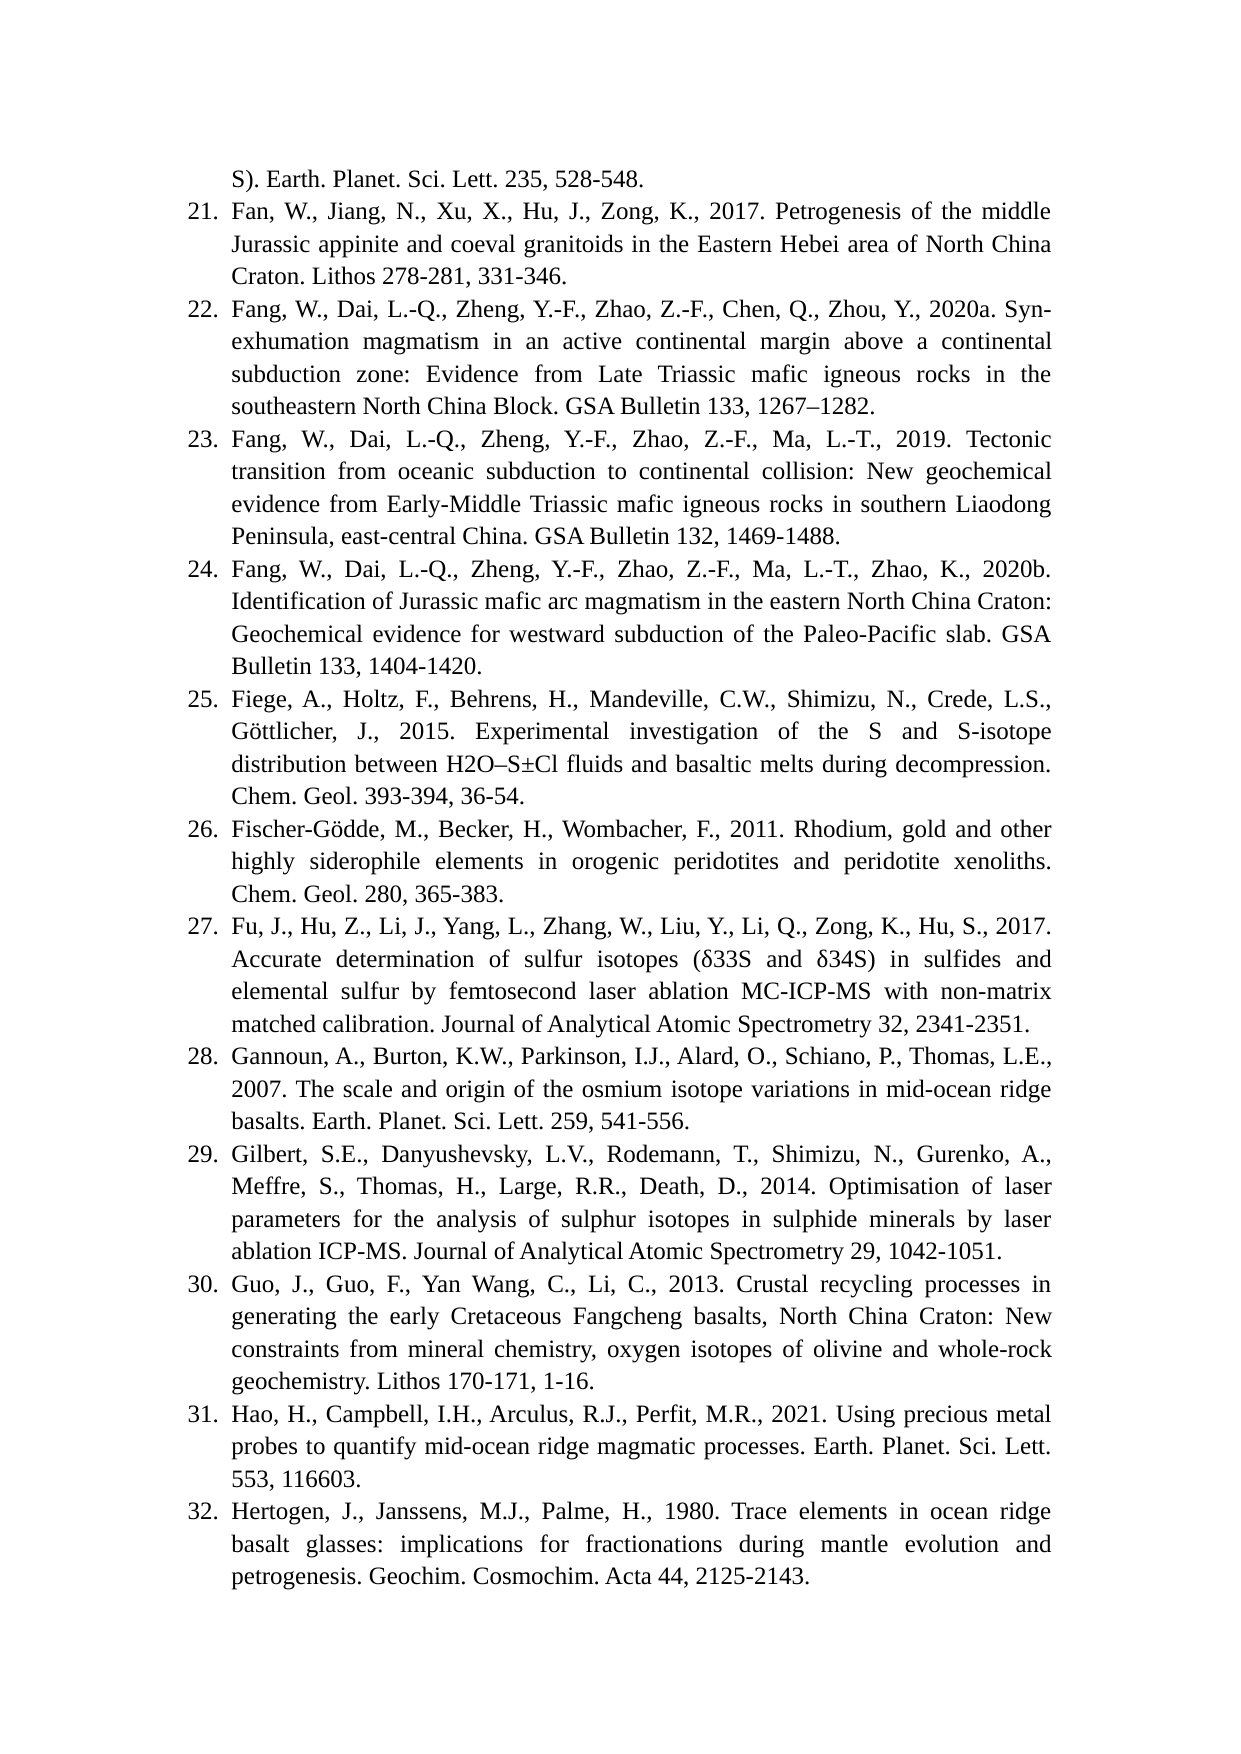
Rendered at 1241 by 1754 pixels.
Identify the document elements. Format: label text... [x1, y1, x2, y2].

list Hao, H., Campbell, I.H., Arculus, R.J., Perfit, M.R., 2021. Using precious metal probes to quantify mid-ocean ridge magmatic processes. Earth. Planet. Sci. Lett. 553, 116603. [187, 1397, 1053, 1494]
list Fang, W., Dai, L.-Q., Zheng, Y.-F., Zhao, Z.-F., Chen, Q., Zhou, Y., 2020a. Syn-exhumation magmatism in an active continental margin above a continental subduction zone: Evidence from Late Triassic mafic igneous rocks in the southeastern North China Block. GSA Bulletin 133, 1267–1282. [187, 292, 1053, 422]
list Guo, J., Guo, F., Yan Wang, C., Li, C., 2013. Crustal recycling processes in generating the early Cretaceous Fangcheng basalts, North China Craton: New constraints from mineral chemistry, oxygen isotopes of olivine and whole-rock geochemistry. Lithos 170-171, 1-16. [187, 1267, 1053, 1397]
list Fischer-Gödde, M., Becker, H., Wombacher, F., 2011. Rhodium, gold and other highly siderophile elements in orogenic peridotites and peridotite xenoliths. Chem. Geol. 280, 365-383. [187, 812, 1053, 909]
list Fang, W., Dai, L.-Q., Zheng, Y.-F., Zhao, Z.-F., Ma, L.-T., 2019. Tectonic transition from oceanic subduction to continental collision: New geochemical evidence from Early-Middle Triassic mafic igneous rocks in southern Liaodong Peninsula, east-central China. GSA Bulletin 132, 1469-1488. [187, 422, 1053, 552]
list Hertogen, J., Janssens, M.J., Palme, H., 1980. Trace elements in ocean ridge basalt glasses: implications for fractionations during mantle evolution and petrogenesis. Geochim. Cosmochim. Acta 44, 2125-2143. [187, 1494, 1053, 1592]
list Gilbert, S.E., Danyushevsky, L.V., Rodemann, T., Shimizu, N., Gurenko, A., Meffre, S., Thomas, H., Large, R.R., Death, D., 2014. Optimisation of laser parameters for the analysis of sulphur isotopes in sulphide minerals by laser ablation ICP-MS. Journal of Analytical Atomic Spectrometry 29, 1042-1051. [187, 1137, 1053, 1267]
list Fan, W., Jiang, N., Xu, X., Hu, J., Zong, K., 2017. Petrogenesis of the middle Jurassic appinite and coeval granitoids in the Eastern Hebei area of North China Craton. Lithos 278-281, 331-346. [187, 194, 1053, 292]
list Gannoun, A., Burton, K.W., Parkinson, I.J., Alard, O., Schiano, P., Thomas, L.E., 2007. The scale and origin of the osmium isotope variations in mid-ocean ridge basalts. Earth. Planet. Sci. Lett. 259, 541-556. [187, 1039, 1053, 1137]
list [187, 162, 1053, 194]
list Fu, J., Hu, Z., Li, J., Yang, L., Zhang, W., Liu, Y., Li, Q., Zong, K., Hu, S., 2017. Accurate determination of sulfur isotopes (δ33S and δ34S) in sulfides and elemental sulfur by femtosecond laser ablation MC-ICP-MS with non-matrix matched calibration. Journal of Analytical Atomic Spectrometry 32, 2341-2351. [187, 909, 1053, 1039]
list Fang, W., Dai, L.-Q., Zheng, Y.-F., Zhao, Z.-F., Ma, L.-T., Zhao, K., 2020b. Identification of Jurassic mafic arc magmatism in the eastern North China Craton: Geochemical evidence for westward subduction of the Paleo-Pacific slab. GSA Bulletin 133, 1404-1420. [187, 552, 1053, 682]
list Fiege, A., Holtz, F., Behrens, H., Mandeville, C.W., Shimizu, N., Crede, L.S., Göttlicher, J., 2015. Experimental investigation of the S and S-isotope distribution between H2O–S±Cl fluids and basaltic melts during decompression. Chem. Geol. 393-394, 36-54. [187, 682, 1053, 812]
